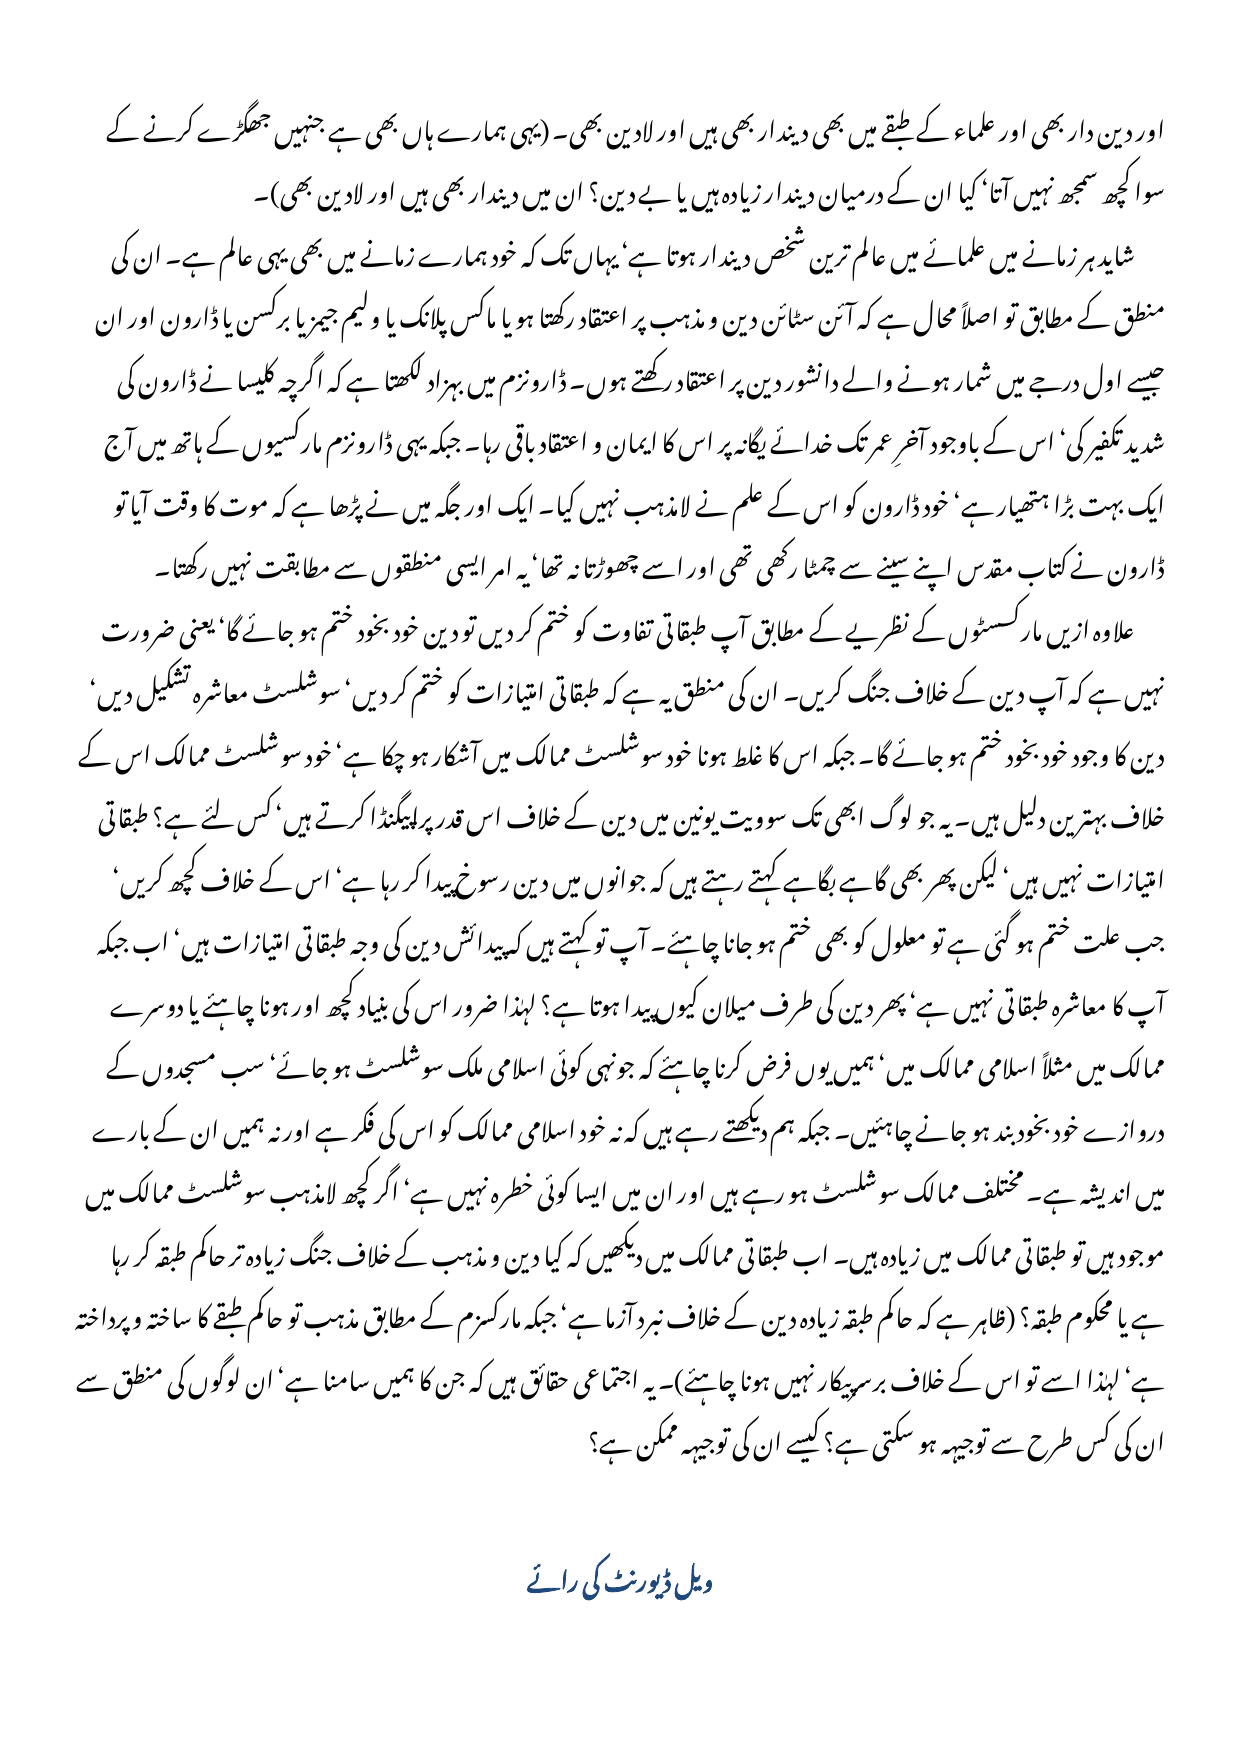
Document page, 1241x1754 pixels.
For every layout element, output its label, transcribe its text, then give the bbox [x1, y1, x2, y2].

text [75, 94, 1165, 219]
subtitle ویل ڈیورنٹ کی رائے [75, 1544, 1165, 1606]
text شاید ہر زمانے میں علمائے میں عالم ترین شخص دیندار ہوتا ہے‘ یہاں تک کہ خود ہمارے زمانے میں بھی یہی عالم ہے۔ ان کی منطق کے مطابق تو اصلاً محال ہے کہ آئن سٹائن دین و مذہب پر اعتقاد رکھتا ہو یا ماکس پلانک یا ولیم جیمز یا برکسن یا ڈارون اور ان جیسے اول درجے میں شمار ہونے والے دانشور دین پر اعتقاد رکھتے ہوں۔ ڈارونزم میں بہزاد لکھتا ہے کہ اگرچہ کلیسا نے ڈارون کی شدید تکفیر کی‘ اس کے باوجود آخرِ عمر تک خدائے یگانہ پر اس کا ایمان و اعتقاد باقی رہا۔ جبکہ یہی ڈارونزم مارکسیوں کے ہاتھ میں آج ایک بہت بڑا ہتھیار ہے‘ خود ڈارون کو اس کے علم نے لامذہب نہیں کیا۔ ایک اور جگہ میں نے پڑھا ہے کہ موت کا وقت آیا تو ڈارون نے کتاب مقدس اپنے سینے سے چمٹا رکھی تھی اور اسے چھوڑتا نہ تھا‘ یہ امر ایسی منطقوں سے مطابقت نہیں رکھتا۔ [75, 219, 1165, 594]
text علاوہ ازیں مارکسسٹوں کے نظریے کے مطابق آپ طبقاتی تفاوت کو ختم کر دیں تو دین خود بخود ختم ہو جائے گا‘ یعنی ضرورت نہیں ہے کہ آپ دین کے خلاف جنگ کریں۔ ان کی منطق یہ ہے کہ طبقاتی امتیازات کو ختم کر دیں‘ سوشلسٹ معاشرہ تشکیل دیں‘ دین کا وجود خود بخود ختم ہو جائے گا۔ جبکہ اس کا غلط ہونا خود سوشلسٹ ممالک میں آشکار ہو چکا ہے‘ خود سوشلسٹ ممالک اس کے خلاف بہترین دلیل ہیں۔ یہ جو لوگ ابھی تک سوویت یونین میں دین کے خلاف اس قدر پراپیگنڈا کرتے ہیں‘ کس لئے ہے؟ طبقاتی امتیازات نہیں ہیں‘ لیکن پھر بھی گاہے بگاہے کہتے رہتے ہیں کہ جوانوں میں دین رسوخ پیدا کر رہا ہے‘ اس کے خلاف کچھ کریں‘ جب علت ختم ہو گئی ہے تو معلول کو بھی ختم ہو جانا چاہئے۔ آپ تو کہتے ہیں کہ پیدائش دین کی وجہ طبقاتی امتیازات ہیں‘ اب جبکہ آپ کا معاشرہ طبقاتی نہیں ہے‘ پھر دین کی طرف میلان کیوں پیدا ہوتا ہے؟ لہٰذا ضرور اس کی بنیاد کچھ اور ہونا چاہئے یا دوسرے ممالک میں مثلاً اسلامی ممالک میں‘ ہمیں یوں فرض کرنا چاہئے کہ جونہی کوئی اسلامی ملک سوشلسٹ ہو جائے‘ سب مسجدوں کے دروازے خود بخود بند ہو جانے چاہئیں۔ جبکہ ہم دیکھتے رہے ہیں کہ نہ خود اسلامی ممالک کو اس کی فکر ہے اور نہ ہمیں ان کے بارے میں اندیشہ ہے۔ مختلف ممالک سوشلسٹ ہو رہے ہیں اور ان میں ایسا کوئی خطرہ نہیں ہے‘ اگر کچھ لامذہب سوشلسٹ ممالک میں موجود ہیں تو طبقاتی ممالک میں زیادہ ہیں۔ اب طبقاتی ممالک میں دیکھیں کہ کیا دین و مذہب کے خلاف جنگ زیادہ تر حاکم طبقہ کر رہا ہے یا محکوم طبقہ؟ (ظاہر ہے کہ حاکم طبقہ زیادہ دین کے خلاف نبرد آزما ہے‘ جبکہ مارکسزم کے مطابق مذہب تو حاکم طبقے کا ساختہ و پرداختہ ہے‘ لہٰذا اسے تو اس کے خلاف برسرپیکار نہیں ہونا چاہئے)۔ یہ اجتماعی حقائق ہیں کہ جن کا ہمیں سامنا ہے‘ ان لوگوں کی منطق سے ان کی کس طرح سے توجیہہ ہو سکتی ہے؟ کیسے ان کی توجیہہ ممکن ہے؟ [75, 594, 1165, 1469]
